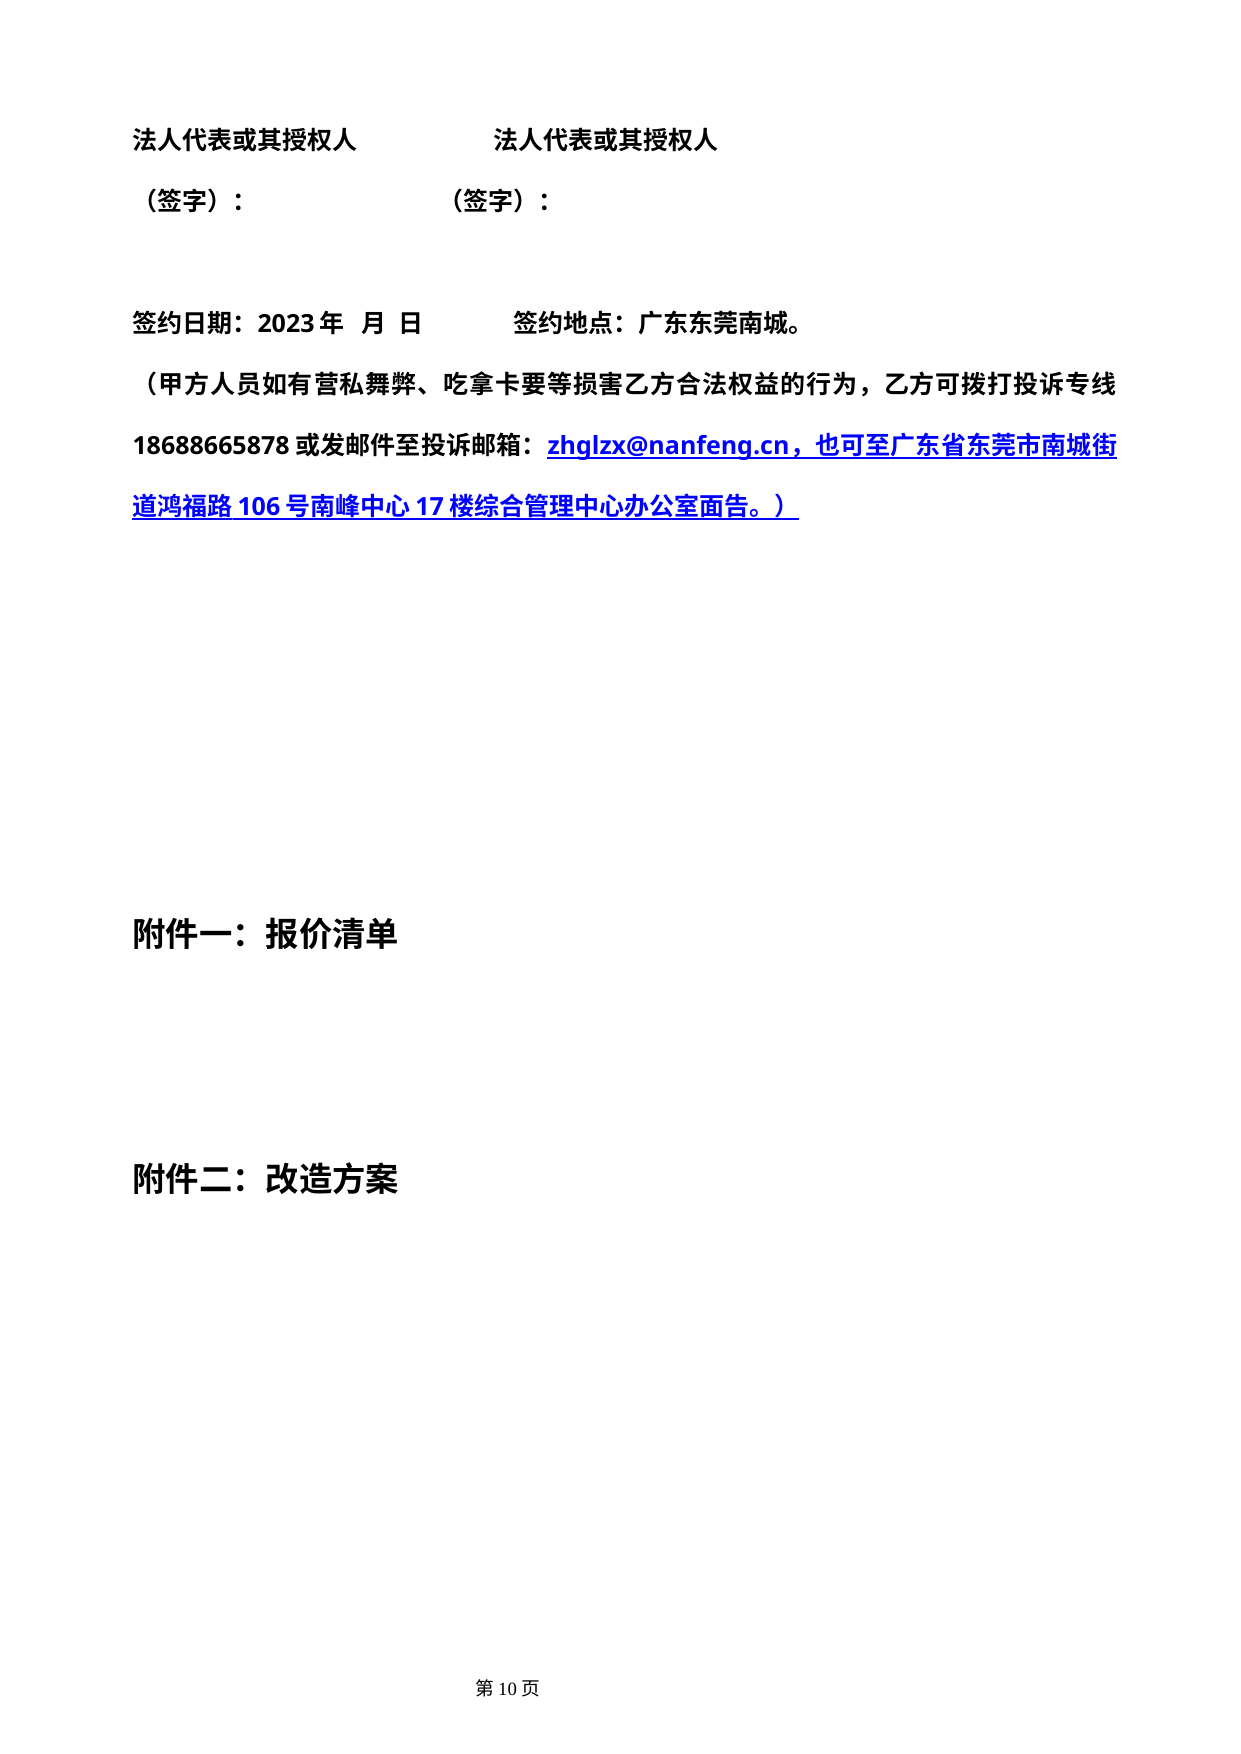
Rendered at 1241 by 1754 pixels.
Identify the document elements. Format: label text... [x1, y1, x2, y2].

text 附件一：报价清单 [132, 902, 1118, 963]
text 附件二：改造方案 [132, 1146, 1118, 1207]
text 签约日期：2023年 月 日 签约地点：广东东莞南城。 [132, 291, 1118, 352]
text （甲方人员如有营私舞弊、吃拿卡要等损害乙方合法权益的行为，乙方可拨打投诉专线18688665878或发邮件至投诉邮箱：zhglzx@nanfeng.cn，也可至广东省东莞市南城街道鸿福路106号南峰中心17楼综合管理中心办公室面告。） [132, 352, 1118, 536]
text 法人代表或其授权人 法人代表或其授权人 [132, 108, 1118, 169]
text （签字）： （签字）： [132, 169, 1118, 230]
